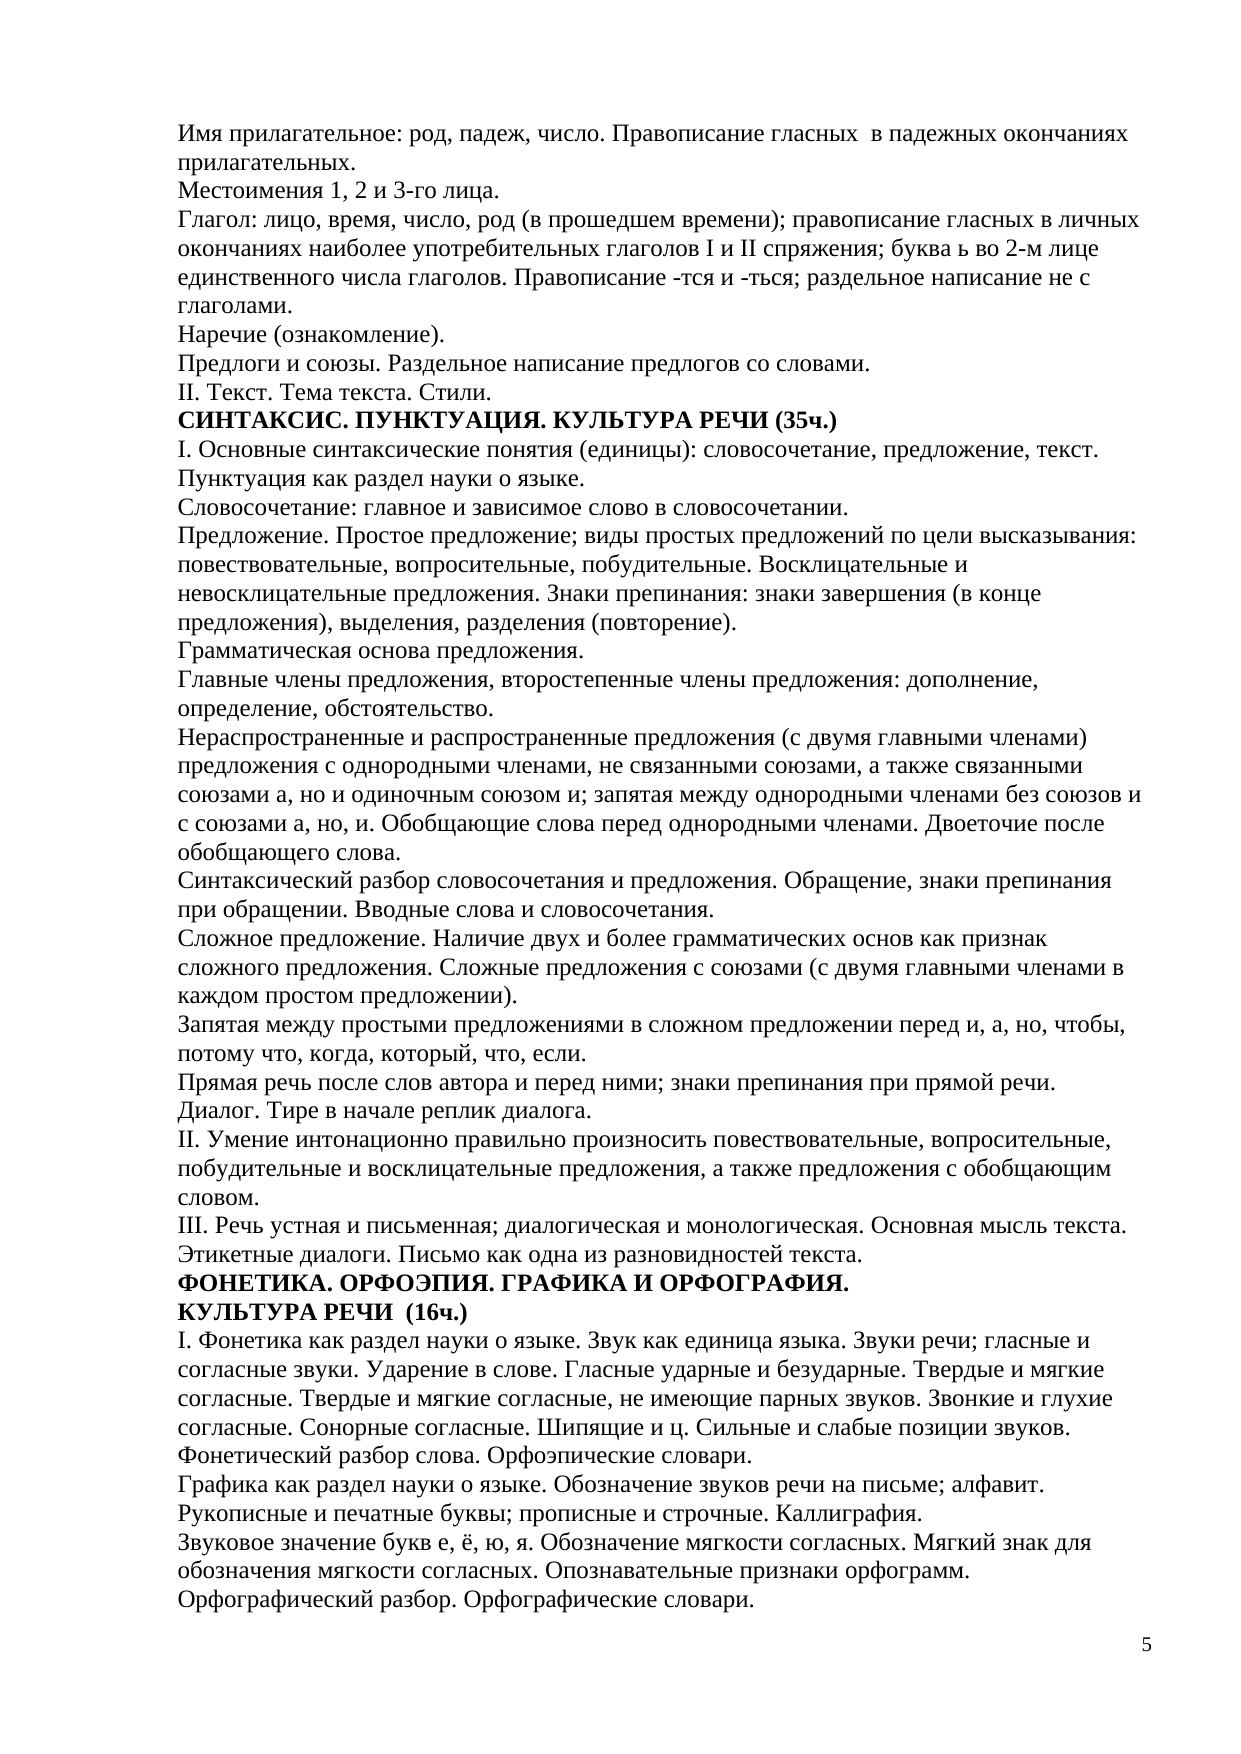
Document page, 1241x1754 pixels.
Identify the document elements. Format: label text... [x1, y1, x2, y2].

text Предлоги и союзы. Раздельное написание предлогов со словами. [177, 348, 1152, 377]
text Глагол: лицо, время, число, род (в прошедшем времени); правописание гласных в личных окончаниях наиболее употребительных глаголов I и II спряжения; буква ь во 2-м лице единственного числа глаголов. Правописание -тся и -ться; раздельное написание не с глаголами. [177, 204, 1152, 319]
text Синтаксический разбор словосочетания и предложения. Обращение, знаки препинания при обращении. Вводные слова и словосочетания. [177, 866, 1152, 923]
text Имя прилагательное: род, падеж, число. Правописание гласных в падежных окончаниях прилагательных. [177, 118, 1152, 176]
text Словосочетание: главное и зависимое слово в словосочетании. [177, 492, 1152, 521]
text I. Фонетика как раздел науки о языке. Звук как единица языка. Звуки речи; гласные и согласные звуки. Ударение в слове. Гласные ударные и безударные. Твердые и мягкие согласные. Твердые и мягкие согласные, не имеющие парных звуков. Звонкие и глухие согласные. Сонорные согласные. Шипящие и ц. Сильные и слабые позиции звуков. [177, 1326, 1152, 1441]
text II. Умение интонационно правильно произносить повествовательные, вопросительные, побудительные и восклицательные предложения, а также предложения с обобщающим словом. [177, 1124, 1152, 1211]
text СИНТАКСИС. ПУНКТУАЦИЯ. КУЛЬТУРА РЕЧИ (35ч.) [177, 406, 1152, 434]
text Диалог. Тире в начале реплик диалога. [177, 1096, 1152, 1124]
text Пунктуация как раздел науки о языке. [177, 463, 1152, 492]
text КУЛЬТУРА РЕЧИ (16ч.) [177, 1297, 1152, 1326]
text II. Текст. Тема текста. Стили. [177, 377, 1152, 406]
text Графика как раздел науки о языке. Обозначение звуков речи на письме; алфавит. Рукописные и печатные буквы; прописные и строчные. Каллиграфия. [177, 1469, 1152, 1527]
text Фонетический разбор слова. Орфоэпические словари. [177, 1441, 1152, 1469]
text Местоимения 1, 2 и 3-го лица. [177, 176, 1152, 204]
text Прямая речь после слов автора и перед ними; знаки препинания при прямой речи. [177, 1067, 1152, 1096]
text Главные члены предложения, второстепенные члены предложения: дополнение, определение, обстоятельство. [177, 664, 1152, 722]
text Грамматическая основа предложения. [177, 636, 1152, 664]
text Нераспространенные и распространенные предложения (с двумя главными членами) предложения с однородными членами, не связанными союзами, а также связанными союзами а, но и одиночным союзом и; запятая между однородными членами без союзов и с союзами а, но, и. Обобщающие слова перед однородными членами. Двоеточие после обобщающего слова. [177, 722, 1152, 866]
text Наречие (ознакомление). [177, 319, 1152, 348]
text Запятая между простыми предложениями в сложном предложении перед и, а, но, чтобы, потому что, когда, который, что, если. [177, 1009, 1152, 1067]
text ФОНЕТИКА. ОРФОЭПИЯ. ГРАФИКА И ОРФОГРАФИЯ. [177, 1268, 1152, 1297]
text Сложное предложение. Наличие двух и более грамматических основ как признак сложного предложения. Сложные предложения с союзами (с двумя главными членами в каждом простом предложении). [177, 923, 1152, 1009]
text I. Основные синтаксические понятия (единицы): словосочетание, предложение, текст. [177, 434, 1152, 463]
text III. Речь устная и письменная; диалогическая и монологическая. Основная мысль текста. Этикетные диалоги. Письмо как одна из разновидностей текста. [177, 1211, 1152, 1268]
text Предложение. Простое предложение; виды простых предложений по цели высказывания: повествовательные, вопросительные, побудительные. Восклицательные и невосклицательные предложения. Знаки препинания: знаки завершения (в конце предложения), выделения, разделения (повторение). [177, 521, 1152, 636]
text Звуковое значение букв е, ё, ю, я. Обозначение мягкости согласных. Мягкий знак для обозначения мягкости согласных. Опознавательные признаки орфограмм. [177, 1527, 1152, 1584]
text Орфографический разбор. Орфографические словари. [177, 1584, 1152, 1613]
